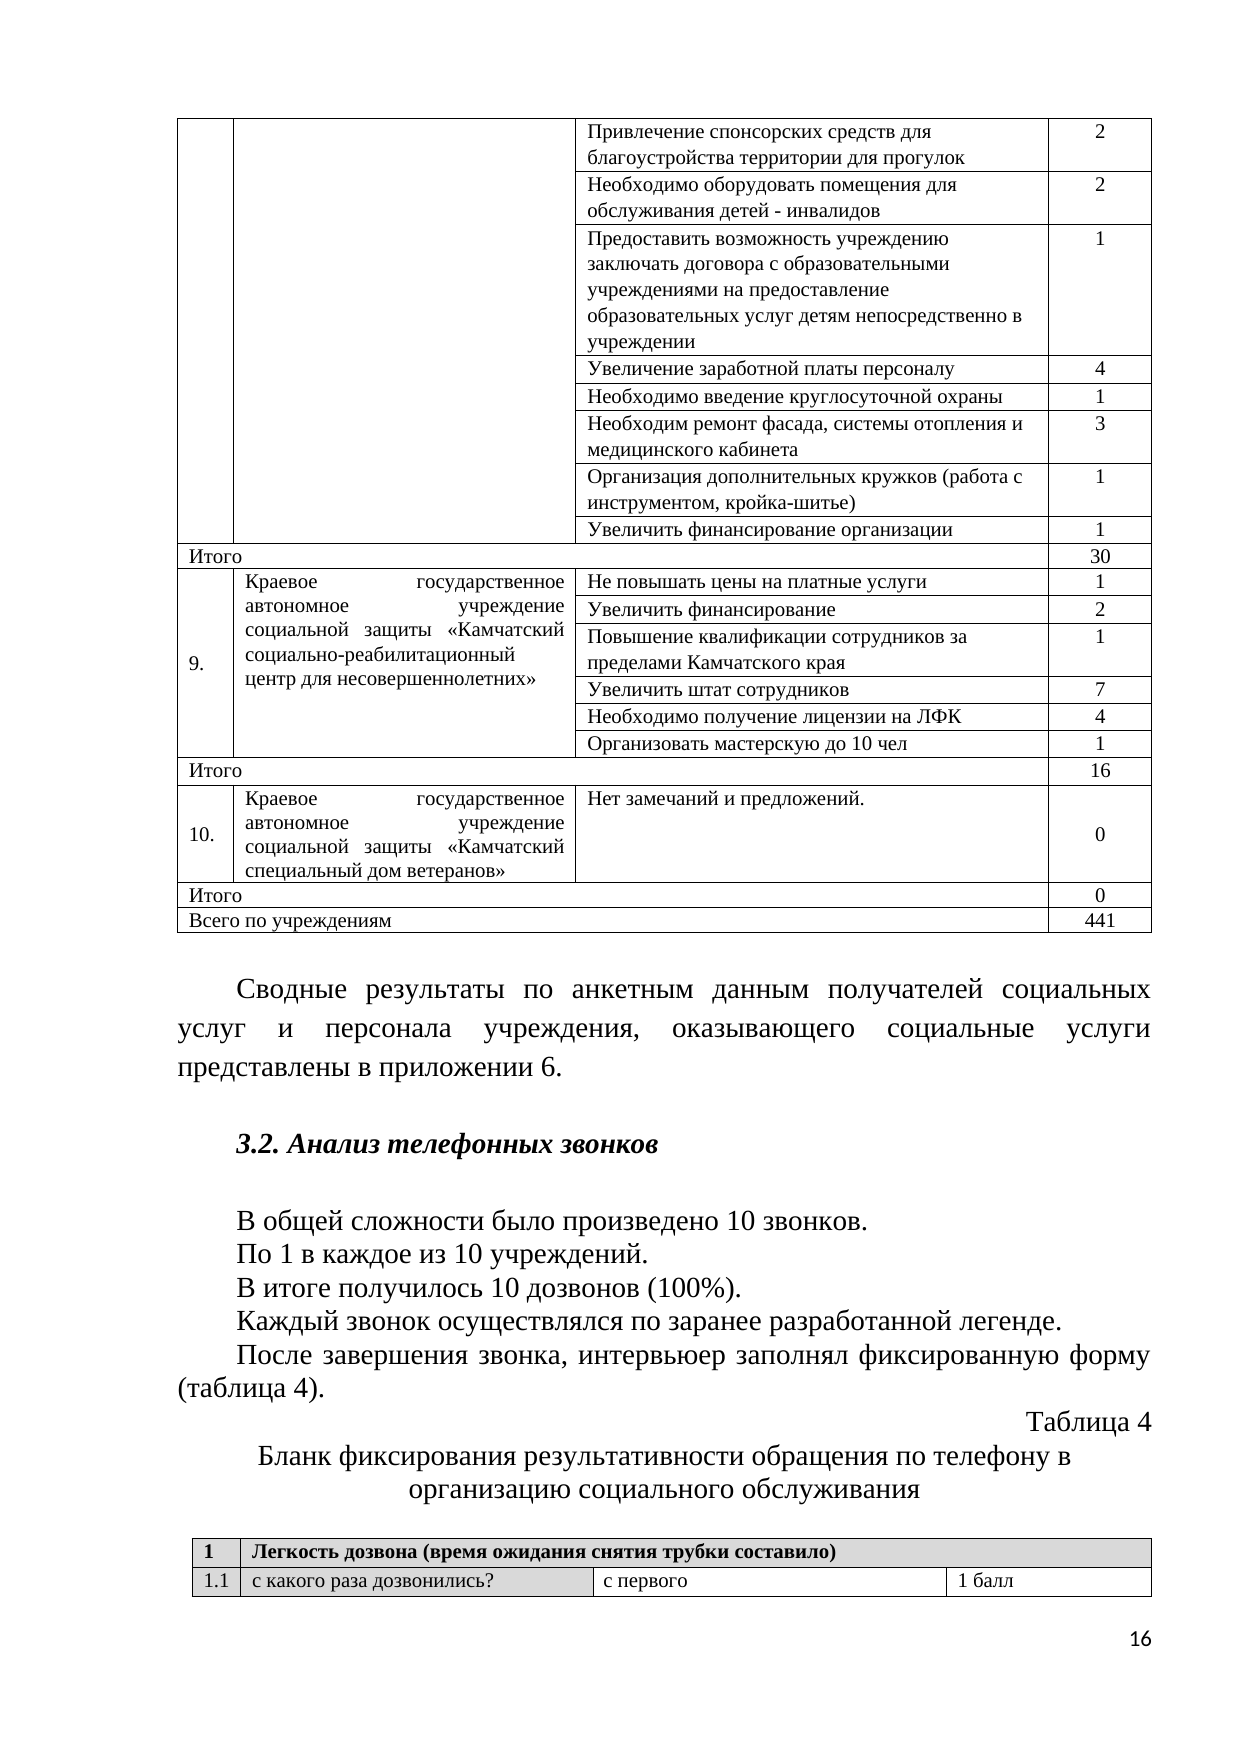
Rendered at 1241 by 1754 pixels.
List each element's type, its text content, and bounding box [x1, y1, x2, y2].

table_cell Увеличить финансирование [576, 596, 1048, 623]
table_cell Нет замечаний и предложений. [576, 786, 1048, 882]
table_cell 1 [1049, 384, 1151, 410]
table_cell Итого [178, 758, 1048, 784]
table_cell 1 [1049, 624, 1151, 676]
table_cell 1 [1049, 517, 1151, 543]
table_cell 441 [1049, 908, 1151, 932]
table_cell Необходимо введение круглосуточной охраны [576, 384, 1048, 410]
table_cell 0 [1049, 883, 1151, 907]
text Каждый звонок осуществлялся по заранее разработанной легенде. [177, 1303, 1152, 1337]
text Таблица 4 [177, 1404, 1152, 1438]
table_cell 1 [1049, 569, 1151, 595]
text Бланк фиксирования результативности обращения по телефону в организацию социального обслуживания [177, 1438, 1152, 1505]
table_cell 1.1 [193, 1568, 240, 1596]
table_cell 1 [1049, 731, 1151, 757]
table_cell Привлечение спонсорских средств для благоустройства территории для прогулок [576, 119, 1048, 171]
table_cell Организация дополнительных кружков (работа с инструментом, кройка-шитье) [576, 464, 1048, 516]
table_cell 1 [1049, 464, 1151, 516]
table_cell 4 [1049, 704, 1151, 730]
table_cell Повышение квалификации сотрудников за пределами Камчатского края [576, 624, 1048, 676]
table_cell Итого [178, 544, 1048, 568]
table_cell Всего по учреждениям [178, 908, 1048, 932]
table_cell Необходимо получение лицензии на ЛФК [576, 704, 1048, 730]
table_cell Краевое государственное автономное учреждение социальной защиты «Камчатский специальный дом ветеранов» [234, 786, 575, 882]
table_cell Предоставить возможность учреждению заключать договора с образовательными учреждениями на предоставление образовательных услуг детям непосредственно в учреждении [576, 225, 1048, 355]
table_cell 30 [1049, 544, 1151, 568]
text 3.2. Анализ телефонных звонков [177, 1126, 1152, 1159]
table_cell Увеличить штат сотрудников [576, 677, 1048, 703]
table_cell 3 [1049, 411, 1151, 463]
table_cell Необходим ремонт фасада, системы отопления и медицинского кабинета [576, 411, 1048, 463]
table_cell Итого [178, 883, 1048, 907]
table_cell 9. [178, 569, 233, 757]
text По 1 в каждое из 10 учреждений. [177, 1236, 1152, 1270]
table_cell 2 [1049, 119, 1151, 171]
text После завершения звонка, интервьюер заполнял фиксированную форму (таблица 4). [177, 1337, 1152, 1404]
table_header 1 [193, 1539, 240, 1567]
table_cell Необходимо оборудовать помещения для обслуживания детей - инвалидов [576, 172, 1048, 224]
table_cell 10. [178, 786, 233, 882]
table_cell 4 [1049, 356, 1151, 382]
table_cell Краевое государственное автономное учреждение социальной защиты «Камчатский социально-реабилитационный центр для несовершеннолетних» [234, 569, 575, 757]
text В общей сложности было произведено 10 звонков. [177, 1203, 1152, 1236]
table_cell 2 [1049, 596, 1151, 623]
text В итоге получилось 10 дозвонов (100%). [177, 1270, 1152, 1303]
table_cell Увеличить финансирование организации [576, 517, 1048, 543]
table_header Легкость дозвона (время ожидания снятия трубки составило) [241, 1539, 1151, 1567]
table_cell 2 [1049, 172, 1151, 224]
table_cell 7 [1049, 677, 1151, 703]
table_cell 0 [1049, 786, 1151, 882]
table_cell 1 балл [947, 1568, 1151, 1596]
table_cell Увеличение заработной платы персоналу [576, 356, 1048, 382]
table_cell Не повышать цены на платные услуги [576, 569, 1048, 595]
table_cell 16 [1049, 758, 1151, 784]
table_cell 1 [1049, 225, 1151, 355]
table_cell Организовать мастерскую до 10 чел [576, 731, 1048, 757]
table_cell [241, 1568, 593, 1596]
table_cell с первого [594, 1568, 946, 1596]
text Сводные результаты по анкетным данным получателей социальных услуг и персонала учреждения, оказывающего социальные услуги представлены в приложении 6. [177, 972, 1152, 1082]
